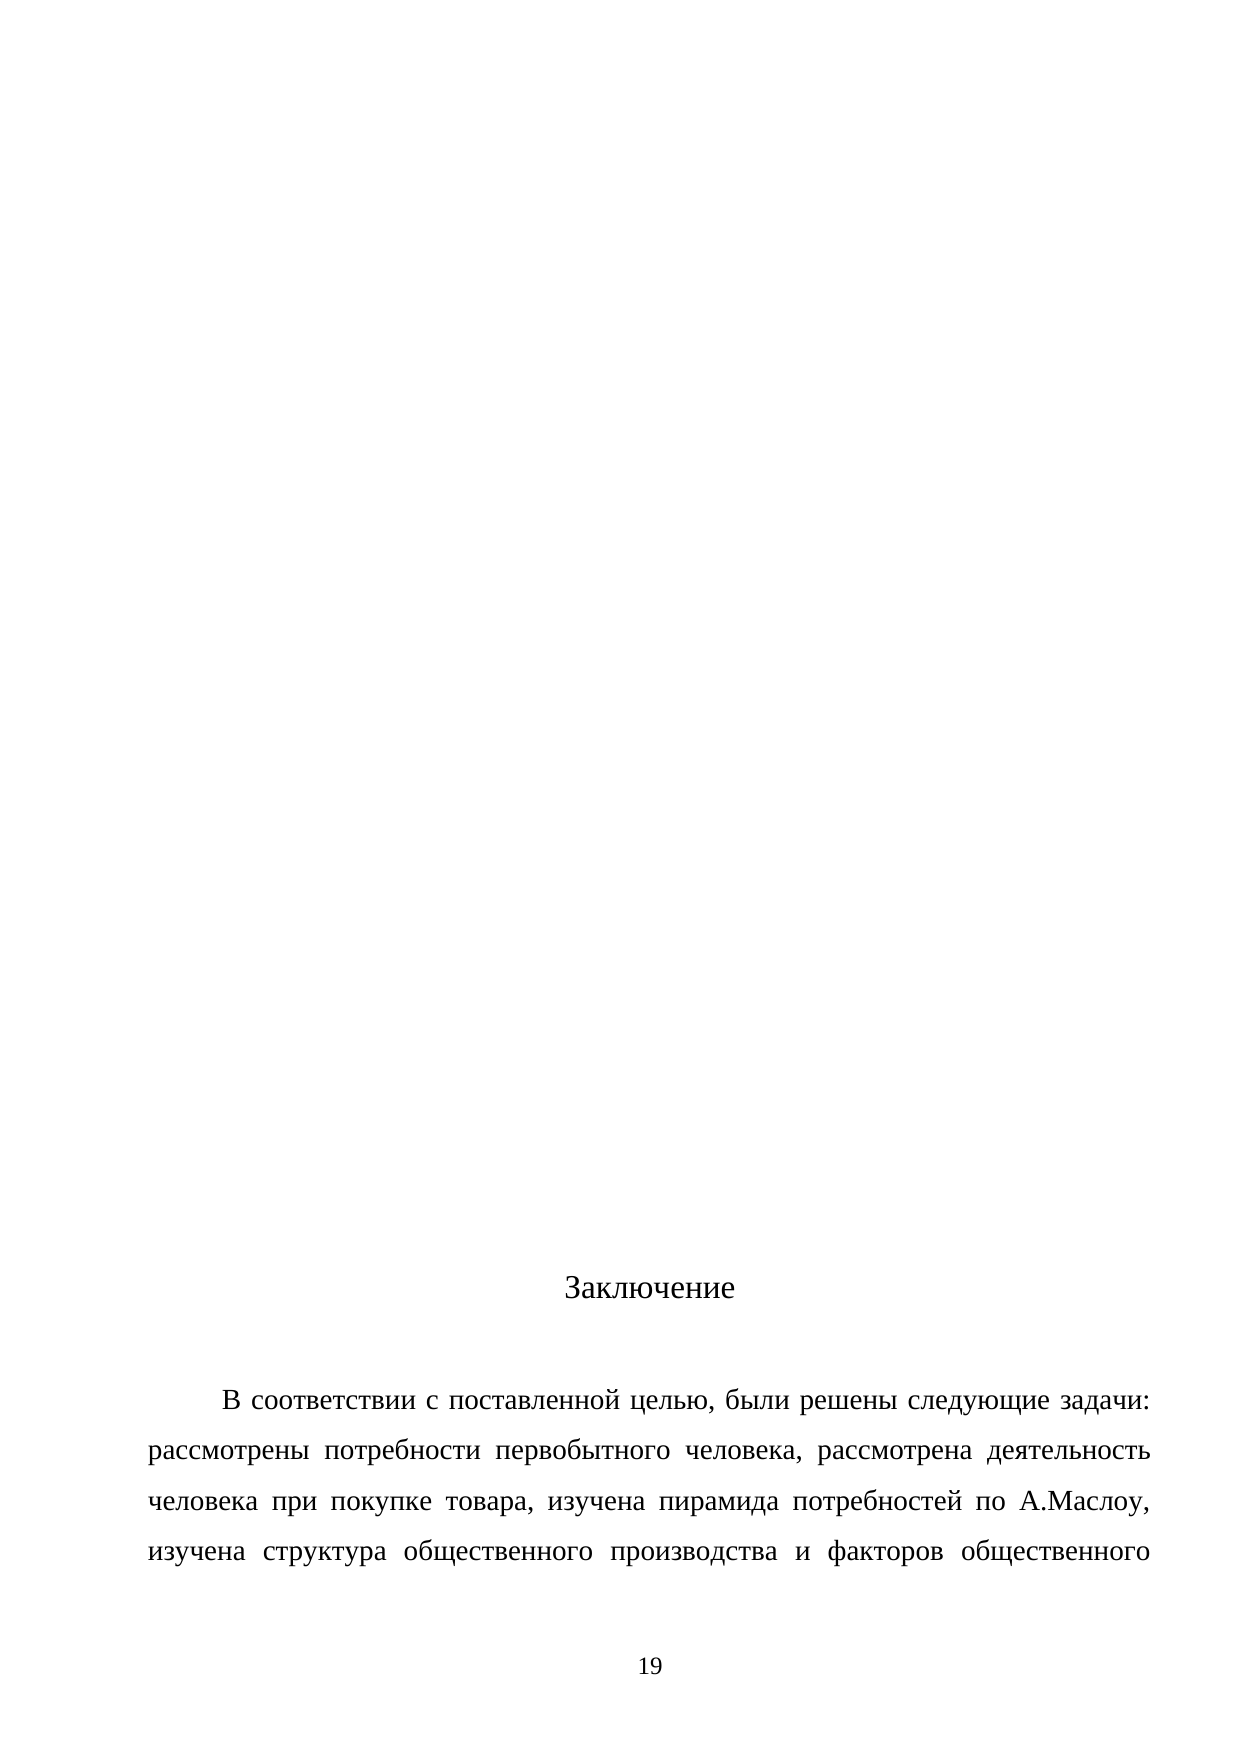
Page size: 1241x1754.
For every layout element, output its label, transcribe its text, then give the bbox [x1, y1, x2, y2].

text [148, 1382, 1152, 1566]
text Заключение [148, 1267, 1152, 1305]
